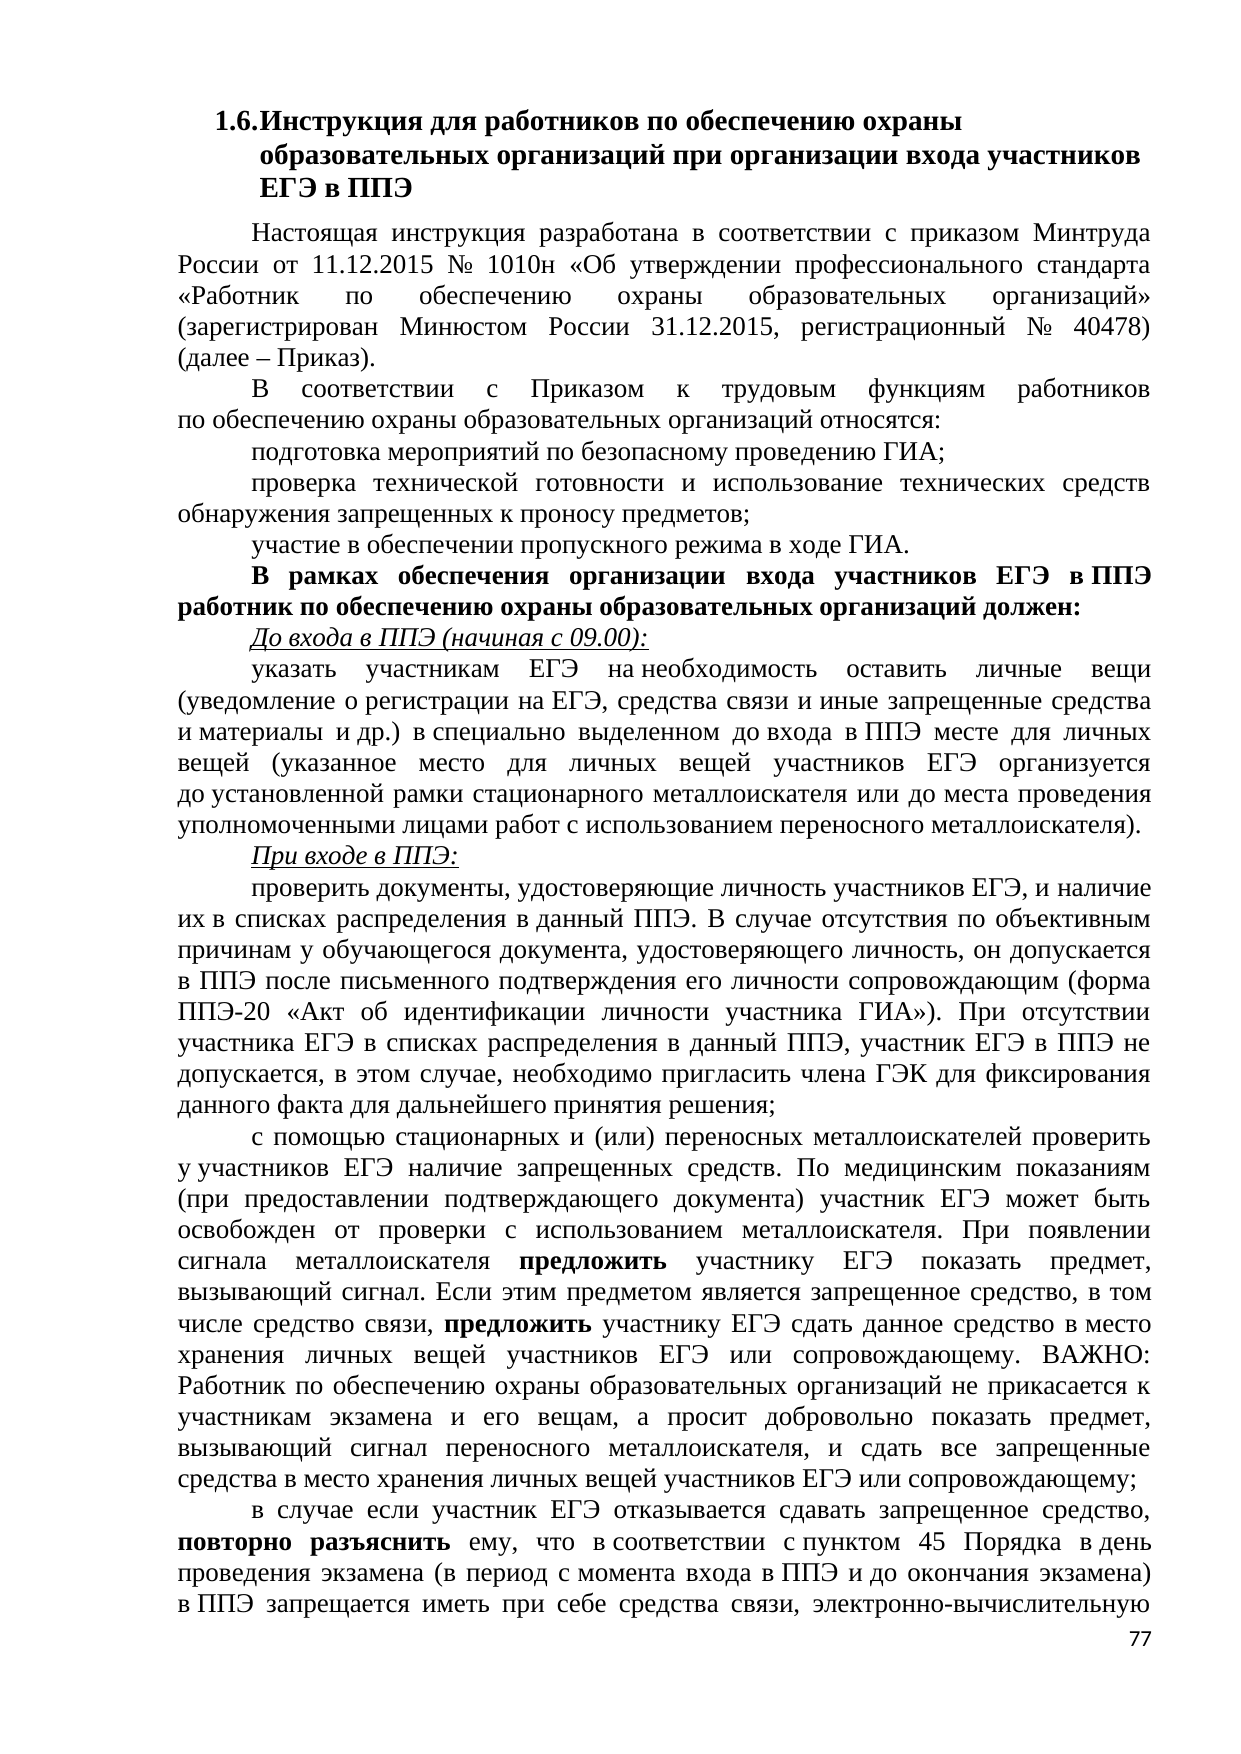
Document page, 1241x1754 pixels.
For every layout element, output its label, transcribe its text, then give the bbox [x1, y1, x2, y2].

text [177, 1493, 1152, 1618]
text При входе в ППЭ: [177, 839, 1152, 871]
text В рамках обеспечения организации входа участников ЕГЭ в ППЭ работник по обеспечению охраны образовательных организаций должен: [177, 559, 1152, 621]
text указать участникам ЕГЭ на необходимость оставить личные вещи (уведомление о регистрации на ЕГЭ, средства связи и иные запрещенные средства и материалы и др.) в специально выделенном до входа в ППЭ месте для личных вещей (указанное место для личных вещей участников ЕГЭ организуется до установленной рамки стационарного металлоискателя или до места проведения уполномоченными лицами работ с использованием переносного металлоискателя). [177, 653, 1152, 839]
text проверка технической готовности и использование технических средств обнаружения запрещенных к проносу предметов; [177, 466, 1152, 528]
text участие в обеспечении пропускного режима в ходе ГИА. [177, 528, 1152, 559]
text подготовка мероприятий по безопасному проведению ГИА; [177, 434, 1152, 466]
text с помощью стационарных и (или) переносных металлоискателей проверить у участников ЕГЭ наличие запрещенных средств. По медицинским показаниям (при предоставлении подтверждающего документа) участник ЕГЭ может быть освобожден от проверки с использованием металлоискателя. При появлении сигнала металлоискателя предложить участнику ЕГЭ показать предмет, вызывающий сигнал. Если этим предметом является запрещенное средство, в том числе средство связи, предложить участнику ЕГЭ сдать данное средство в место хранения личных вещей участников ЕГЭ или сопровождающему. ВАЖНО: Работник по обеспечению охраны образовательных организаций не прикасается к участникам экзамена и его вещам, а просит добровольно показать предмет, вызывающий сигнал переносного металлоискателя, и сдать все запрещенные средства в место хранения личных вещей участников ЕГЭ или сопровождающему; [177, 1120, 1152, 1493]
text Настоящая инструкция разработана в соответствии с приказом Минтруда России от 11.12.2015 № 1010н «Об утверждении профессионального стандарта «Работник по обеспечению охраны образовательных организаций» (зарегистрирован Минюстом России 31.12.2015, регистрационный № 40478) (далее – Приказ). [177, 217, 1152, 372]
text В соответствии с Приказом к трудовым функциям работников по обеспечению охраны образовательных организаций относятся: [177, 372, 1152, 434]
text Инструкция для работников по обеспечению охраны образовательных организаций при организации входа участников ЕГЭ в ППЭ [214, 103, 1152, 204]
text проверить документы, удостоверяющие личность участников ЕГЭ, и наличие их в списках распределения в данный ППЭ. В случае отсутствия по объективным причинам у обучающегося документа, удостоверяющего личность, он допускается в ППЭ после письменного подтверждения его личности сопровождающим (форма ППЭ-20 «Акт об идентификации личности участника ГИА»). При отсутствии участника ЕГЭ в списках распределения в данный ППЭ, участник ЕГЭ в ППЭ не допускается, в этом случае, необходимо пригласить члена ГЭК для фиксирования данного факта для дальнейшего принятия решения; [177, 871, 1152, 1120]
text До входа в ППЭ (начиная с 09.00): [177, 621, 1152, 653]
